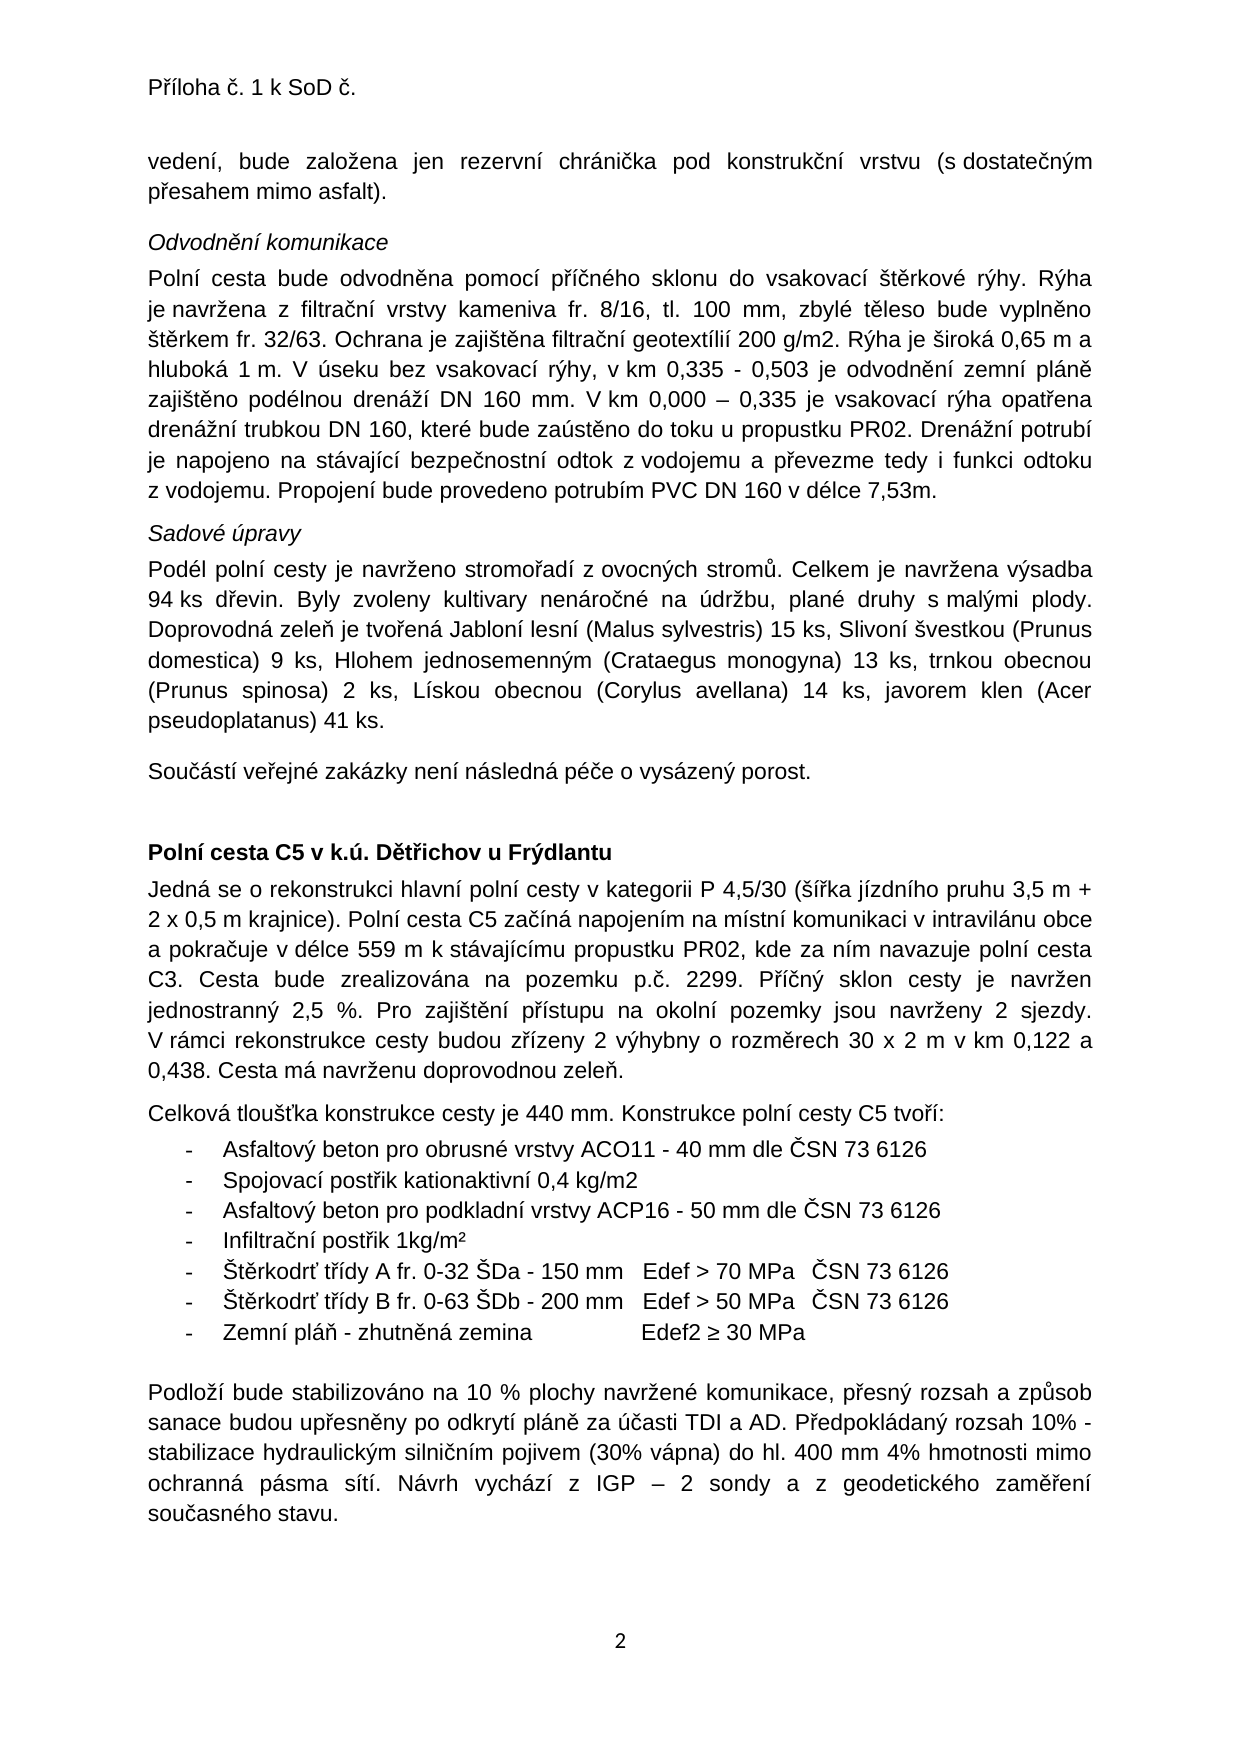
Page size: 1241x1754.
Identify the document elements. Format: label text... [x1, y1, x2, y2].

text Jedná se o rekonstrukci hlavní polní cesty v kategorii P 4,5/30 (šířka jízdního pruhu 3,5 m + 2 x 0,5 m krajnice). Polní cesta C5 začíná napojením na místní komunikaci v intravilánu obce a pokračuje v délce 559 m k stávajícímu propustku PR02, kde za ním navazuje polní cesta C3. Cesta bude zrealizována na pozemku p.č. 2299. Příčný sklon cesty je navržen jednostranný 2,5 %. Pro zajištění přístupu na okolní pozemky jsou navrženy 2 sjezdy. V rámci rekonstrukce cesty budou zřízeny 2 výhybny o rozměrech 30 x 2 m v km 0,122 a 0,438. Cesta má navrženu doprovodnou zeleň. [148, 876, 1093, 1083]
text Sadové úpravy [148, 519, 1093, 546]
text Odvodnění komunikace [148, 229, 1093, 255]
list Štěrkodrť třídy A fr. 0-32 ŠDa - 150 mm Edef > 70 MPa ČSN 73 6126 [185, 1258, 1093, 1284]
text Podél polní cesty je navrženo stromořadí z ovocných stromů. Celkem je navržena výsadba 94 ks dřevin. Byly zvoleny kultivary nenáročné na údržbu, plané druhy s malými plody. Doprovodná zeleň je tvořená Jabloní lesní (Malus sylvestris) 15 ks, Slivoní švestkou (Prunus domestica) 9 ks, Hlohem jednosemenným (Crataegus monogyna) 13 ks, trnkou obecnou (Prunus spinosa) 2 ks, Lískou obecnou (Corylus avellana) 14 ks, javorem klen (Acer pseudoplatanus) 41 ks. [148, 556, 1093, 733]
list Zemní pláň - zhutněná zemina Edef2 ≥ 30 MPa [185, 1318, 1093, 1375]
list Spojovací postřik kationaktivní 0,4 kg/m2 [185, 1167, 1093, 1193]
list Asfaltový beton pro obrusné vrstvy ACO11 - 40 mm dle ČSN 73 6126 [185, 1136, 1093, 1163]
text Součástí veřejné zakázky není následná péče o vysázený porost. [148, 758, 1093, 784]
text Celková tloušťka konstrukce cesty je 440 mm. Konstrukce polní cesty C5 tvoří: [148, 1100, 1093, 1126]
list Infiltrační postřik 1kg/m² [185, 1227, 1093, 1254]
text Polní cesta bude odvodněna pomocí příčného sklonu do vsakovací štěrkové rýhy. Rýha je navržena z filtrační vrstvy kameniva fr. 8/16, tl. 100 mm, zbylé těleso bude vyplněno štěrkem fr. 32/63. Ochrana je zajištěna filtrační geotextílií 200 g/m2. Rýha je široká 0,65 m a hluboká 1 m. V úseku bez vsakovací rýhy, v km 0,335 - 0,503 je odvodnění zemní pláně zajištěno podélnou drenáží DN 160 mm. V km 0,000 – 0,335 je vsakovací rýha opatřena drenážní trubkou DN 160, které bude zaústěno do toku u propustku PR02. Drenážní potrubí je napojeno na stávající bezpečnostní odtok z vodojemu a převezme tedy i funkci odtoku z vodojemu. Propojení bude provedeno potrubím PVC DN 160 v délce 7,53m. [148, 265, 1093, 503]
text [148, 148, 1093, 204]
list Asfaltový beton pro podkladní vrstvy ACP16 - 50 mm dle ČSN 73 6126 [185, 1197, 1093, 1223]
text Podloží bude stabilizováno na 10 % plochy navržené komunikace, přesný rozsah a způsob sanace budou upřesněny po odkrytí pláně za účasti TDI a AD. Předpokládaný rozsah 10% - stabilizace hydraulickým silničním pojivem (30% vápna) do hl. 400 mm 4% hmotnosti mimo ochranná pásma sítí. Návrh vychází z IGP – 2 sondy a z geodetického zaměření současného stavu. [148, 1379, 1093, 1526]
list Štěrkodrť třídy B fr. 0-63 ŠDb - 200 mm Edef > 50 MPa ČSN 73 6126 [185, 1288, 1093, 1314]
text Polní cesta C5 v k.ú. Dětřichov u Frýdlantu [148, 839, 1093, 866]
